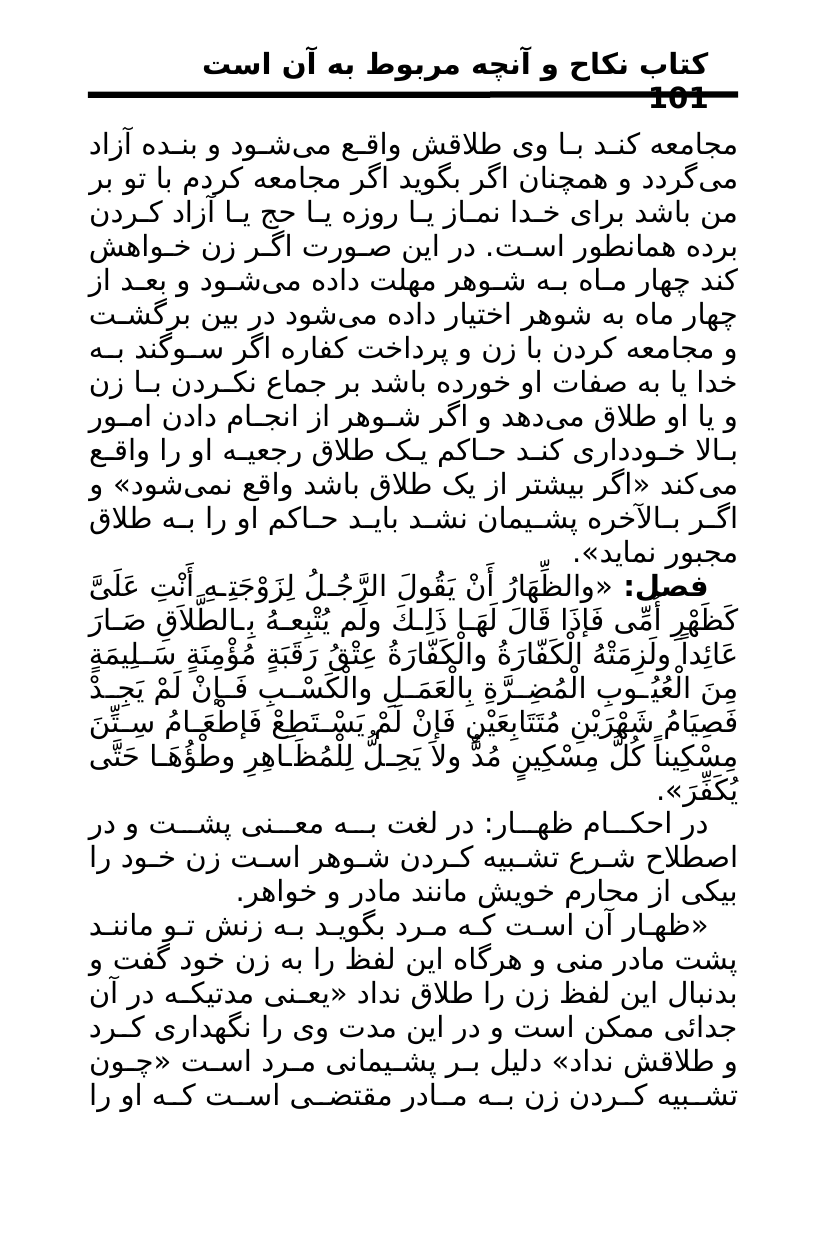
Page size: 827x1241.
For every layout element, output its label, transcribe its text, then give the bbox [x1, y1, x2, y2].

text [89, 128, 738, 569]
text در احکام ظهار: در لغت به معنی پشت و در اصطلاح شرع تشبیه کردن شوهر است زن خود را بیکی از محارم خویش مانند مادر و خواهر. [89, 807, 738, 909]
text فصل: «والظِّهَارُ أَنْ يَقُولَ الرَّجُلُ لِزَوْجَتِهِ أَنْتِ عَلَیَّ کَظَهْرِ أُمِّی فَإذَا قَالَ لَهَا ذَلِكَ ولَم يُتْبِعهُ بِالطَّلاَقِ صَارَ عَائِداً ولَزِمَتْهُ الْکَفّارَةُ والْکَفّارَةُ عِتْقُ رَقَبَةٍ مُؤْمِنَةٍ سَلِيمَةٍ مِنَ الْعُيُوبِ الْمُضِرَّةِ بِالْعَمَلِ والْکَسْبِ فَإنْ لَمْ يَجِدْ فَصِيَامُ شَهْرَيْنِ مُتَتَابِعَيْنِ فَإنْ لَمْ يَسْتَطِعْ فَإطْعَامُ سِتِّنَ مِسْکِيناً کُلُّ مِسْکِينٍ مُدٌّ ولاَ يَحِلُّ لِلْمُظَاهِرِ وطْؤُهَا حَتَّی يُکَفِّرَ». [89, 569, 738, 807]
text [89, 909, 738, 1112]
